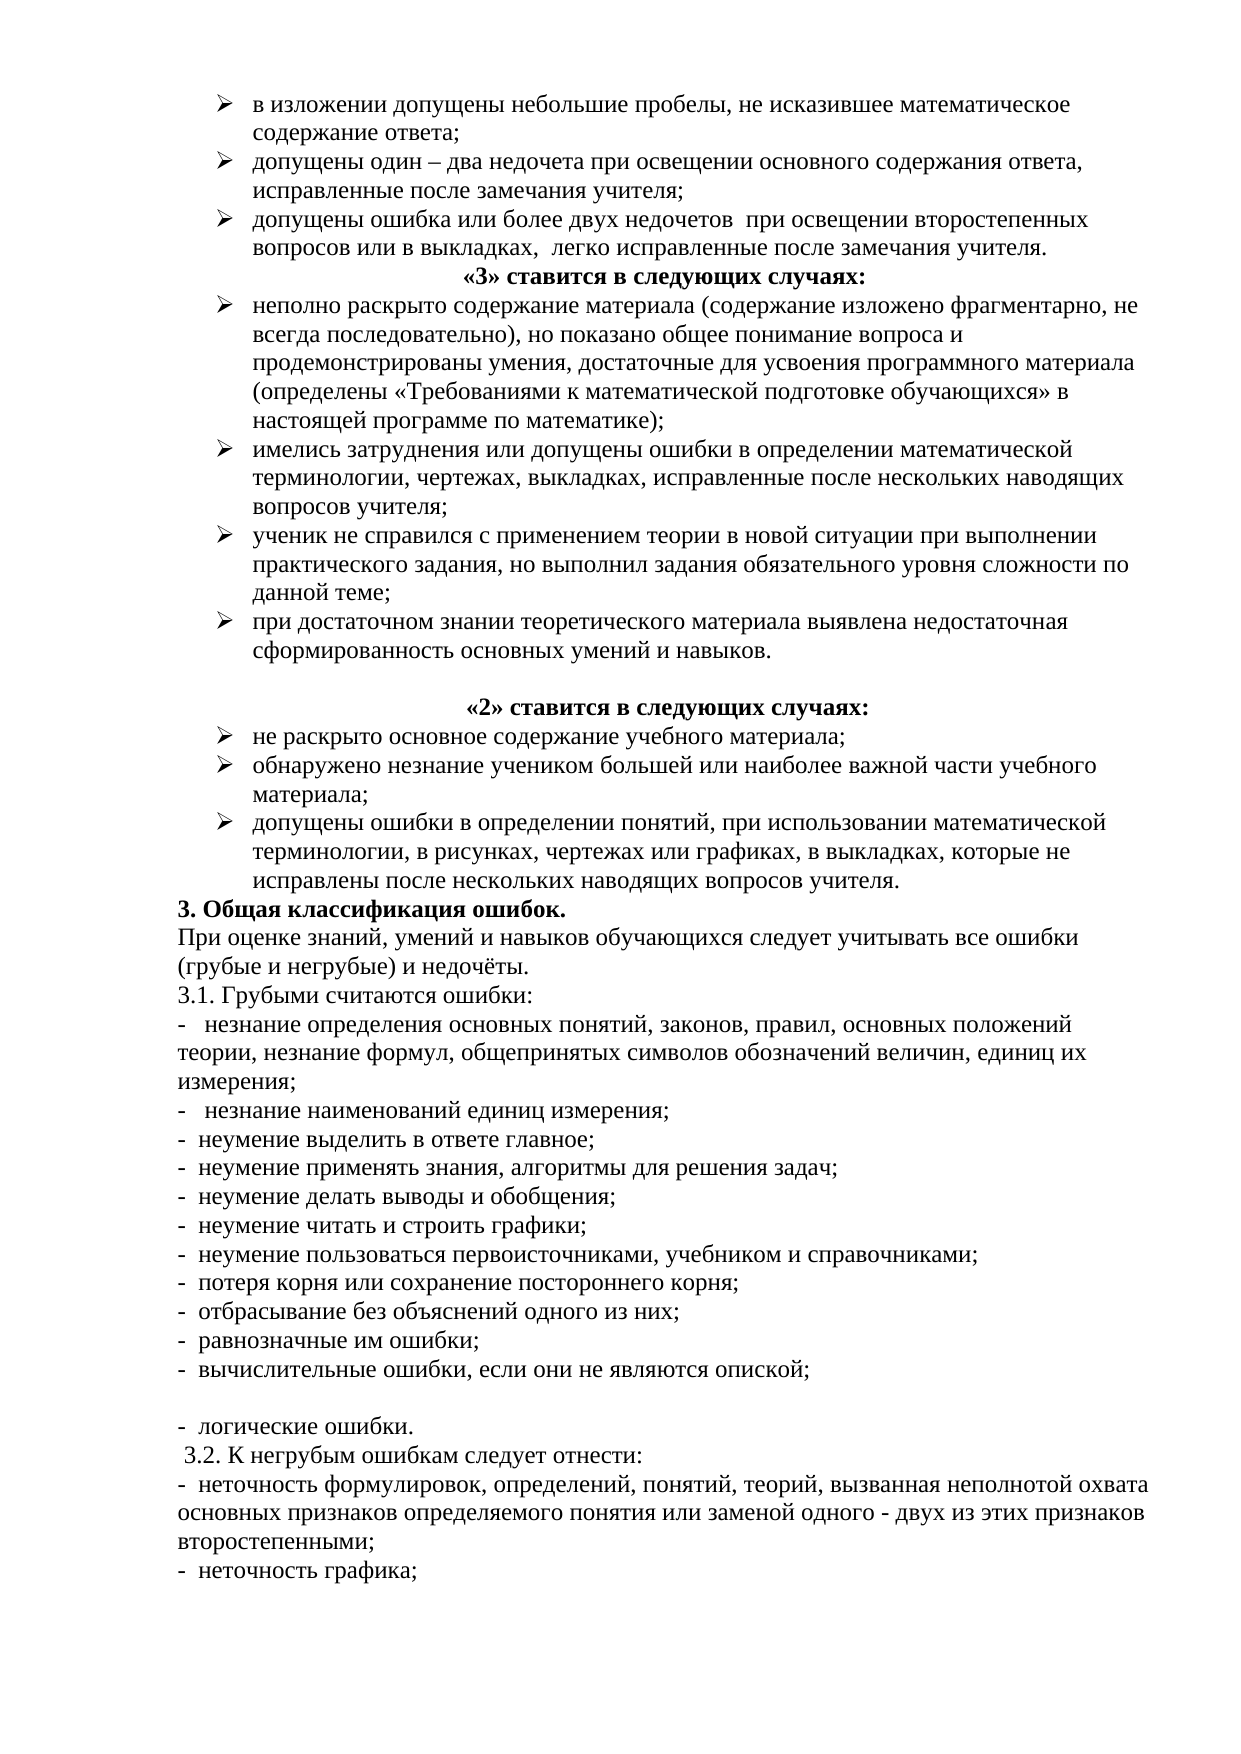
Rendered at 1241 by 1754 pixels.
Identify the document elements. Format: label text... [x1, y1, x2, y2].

text - неумение применять знания, алгоритмы для решения задач; [177, 1152, 1152, 1181]
text - неумение пользоваться первоисточниками, учебником и справочниками; [177, 1239, 1152, 1267]
list в изложении допущены небольшие пробелы, не исказившее математическое содержание ответа; [215, 89, 1152, 146]
text - неточность формулировок, определений, понятий, теорий, вызванная неполнотой охвата основных признаков определяемого понятия или заменой одного - двух из этих признаков второстепенными; [177, 1469, 1152, 1555]
list неполно раскрыто содержание материала (содержание изложено фрагментарно, не всегда последовательно), но показано общее понимание вопроса и продемонстрированы умения, достаточные для усвоения программного материала (определены «Требованиями к математической подготовке обучающихся» в настоящей программе по математике); [215, 290, 1152, 434]
text «2» ставится в следующих случаях: [177, 692, 1152, 721]
text При оценке знаний, умений и навыков обучающихся следует учитывать все ошибки (грубые и негрубые) и недочёты. [177, 922, 1152, 980]
list имелись затруднения или допущены ошибки в определении математической терминологии, чертежах, выкладках, исправленные после нескольких наводящих вопросов учителя; [215, 434, 1152, 520]
text - неточность графика; [177, 1555, 1152, 1584]
text 3.1. Грубыми считаются ошибки: [177, 980, 1152, 1009]
text - логические ошибки. [177, 1411, 1152, 1440]
text - незнание определения основных понятий, законов, правил, основных положений теории, незнание формул, общепринятых символов обозначений величин, единиц их измерения; [177, 1009, 1152, 1095]
text - потеря корня или сохранение постороннего корня; [177, 1267, 1152, 1296]
list обнаружено незнание учеником большей или наиболее важной части учебного материала; [215, 750, 1152, 807]
text 3. Общая классификация ошибок. [177, 894, 1152, 922]
text 3.2. К негрубым ошибкам следует отнести: [177, 1440, 1152, 1469]
list ученик не справился с применением теории в новой ситуации при выполнении практического задания, но выполнил задания обязательного уровня сложности по данной теме; [215, 520, 1152, 606]
text - неумение выделить в ответе главное; [177, 1124, 1152, 1152]
text «3» ставится в следующих случаях: [177, 261, 1152, 290]
list допущены один – два недочета при освещении основного содержания ответа, исправленные после замечания учителя; [215, 146, 1152, 204]
list не раскрыто основное содержание учебного материала; [215, 721, 1152, 750]
list допущены ошибки в определении понятий, при использовании математической терминологии, в рисунках, чертежах или графиках, в выкладках, которые не исправлены после нескольких наводящих вопросов учителя. [215, 807, 1152, 894]
text - вычислительные ошибки, если они не являются опиской; [177, 1354, 1152, 1382]
list при достаточном знании теоретического материала выявлена недостаточная сформированность основных умений и навыков. [215, 606, 1152, 664]
text - незнание наименований единиц измерения; [177, 1095, 1152, 1124]
text - неумение читать и строить графики; [177, 1210, 1152, 1239]
text - отбрасывание без объяснений одного из них; [177, 1296, 1152, 1325]
text - равнозначные им ошибки; [177, 1325, 1152, 1354]
text - неумение делать выводы и обобщения; [177, 1181, 1152, 1210]
list допущены ошибка или более двух недочетов при освещении второстепенных вопросов или в выкладках, легко исправленные после замечания учителя. [215, 204, 1152, 261]
